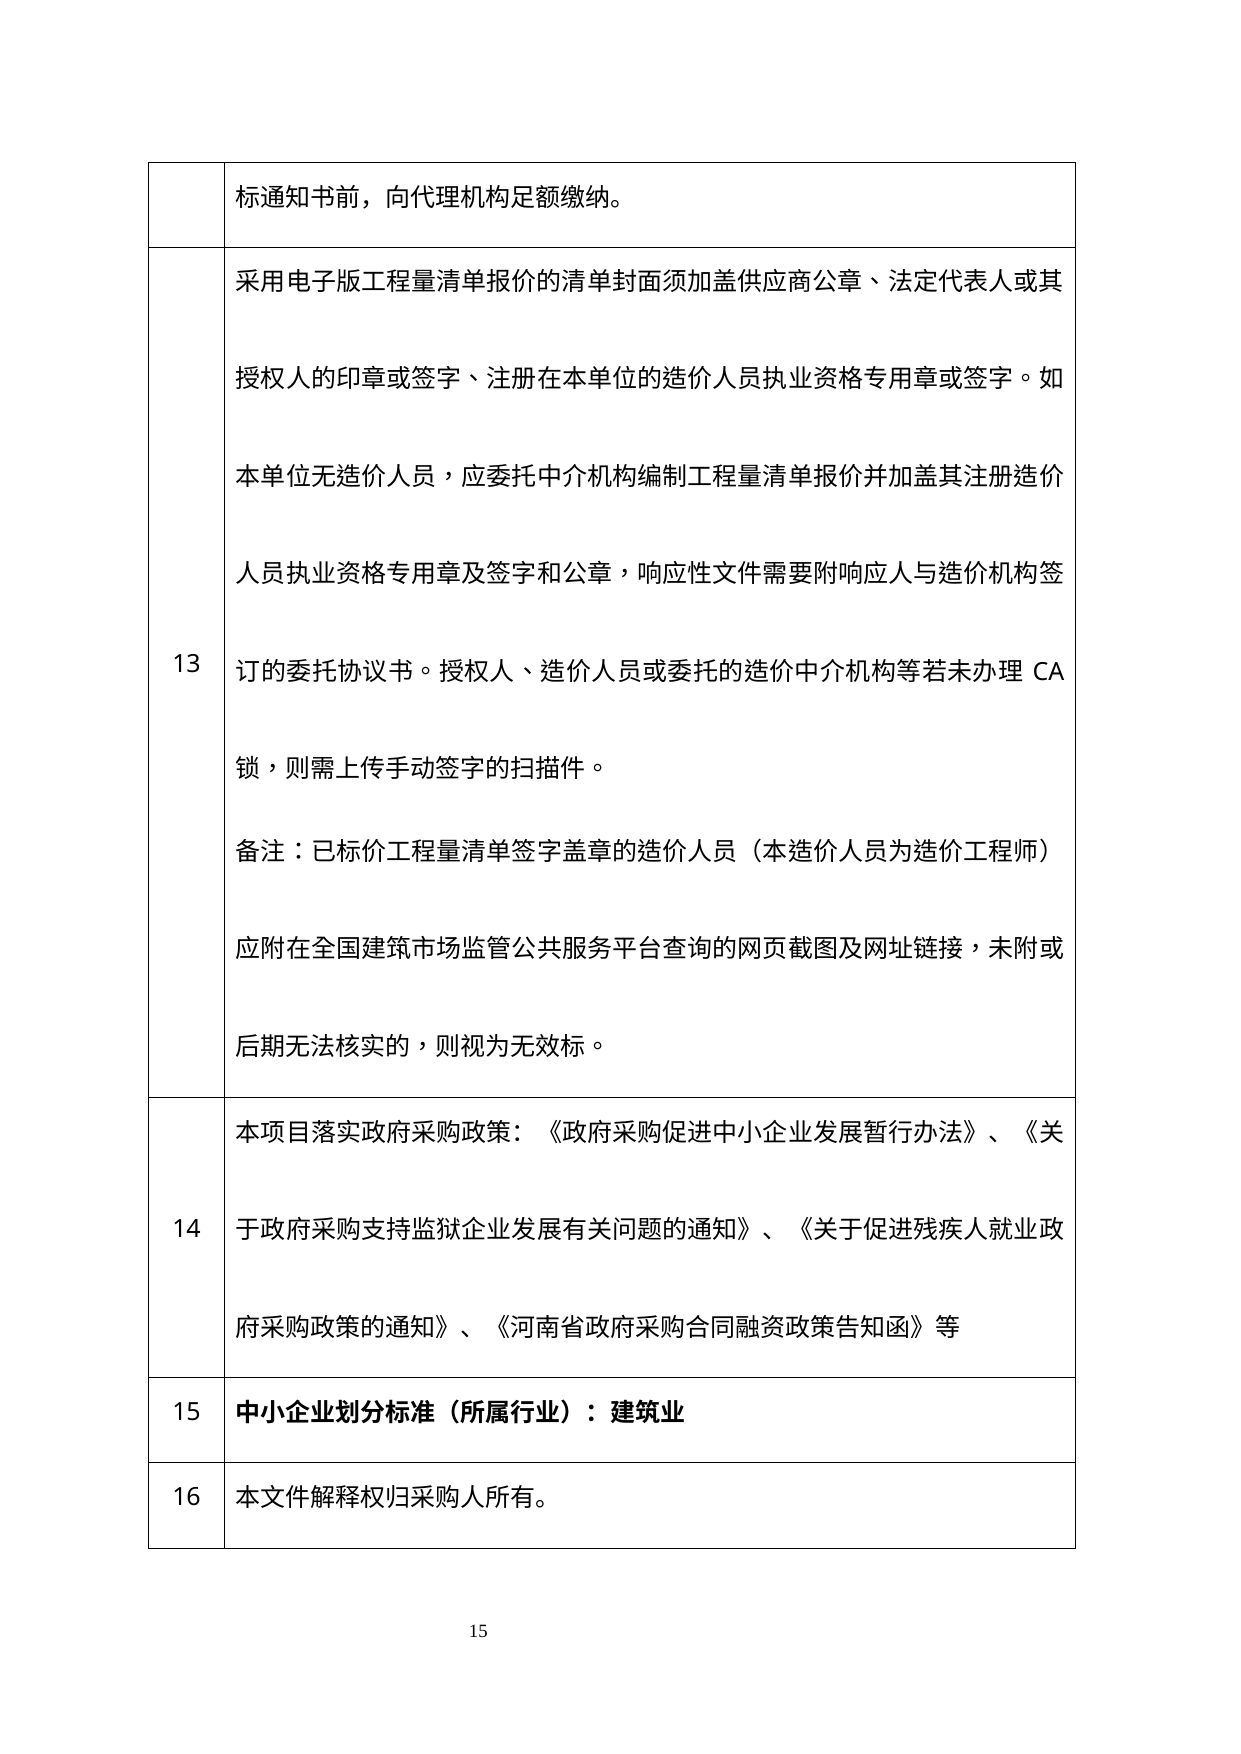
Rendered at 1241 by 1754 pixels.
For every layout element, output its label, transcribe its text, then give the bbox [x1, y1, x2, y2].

table_cell 14 [149, 1098, 224, 1377]
table_cell 16 [149, 1463, 224, 1547]
table_cell 本文件解释权归采购人所有。 [225, 1463, 1075, 1547]
table_cell 采用电子版工程量清单报价的清单封面须加盖供应商公章、法定代表人或其授权人的印章或签字、注册在本单位的造价人员执业资格专用章或签字。如本单位无造价人员，应委托中介机构编制工程量清单报价并加盖其注册造价人员执业资格专用章及签字和公章，响应性文件需要附响应人与造价机构签订的委托协议书。授权人、造价人员或委托的造价中介机构等若未办理 CA 锁，则需上传手动签字的扫描件。 备注：已标价工程量清单签字盖章的造价人员（本造价人员为造价工程师）应附在全国建筑市场监管公共服务平台查询的网页截图及网址链接，未附或后期无法核实的，则视为无效标。 [225, 248, 1075, 1097]
table_cell 12 [149, 163, 224, 247]
table_cell 本项目落实政府采购政策：《政府采购促进中小企业发展暂行办法》、《关于政府采购支持监狱企业发展有关问题的通知》、《关于促进残疾人就业政府采购政策的通知》、《河南省政府采购合同融资政策告知函》等 [225, 1098, 1075, 1377]
table_cell 15 [149, 1378, 224, 1462]
table_cell 13 [149, 248, 224, 1097]
table_cell 中小企业划分标准（所属行业）：建筑业 [225, 1378, 1075, 1462]
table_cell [225, 163, 1075, 247]
